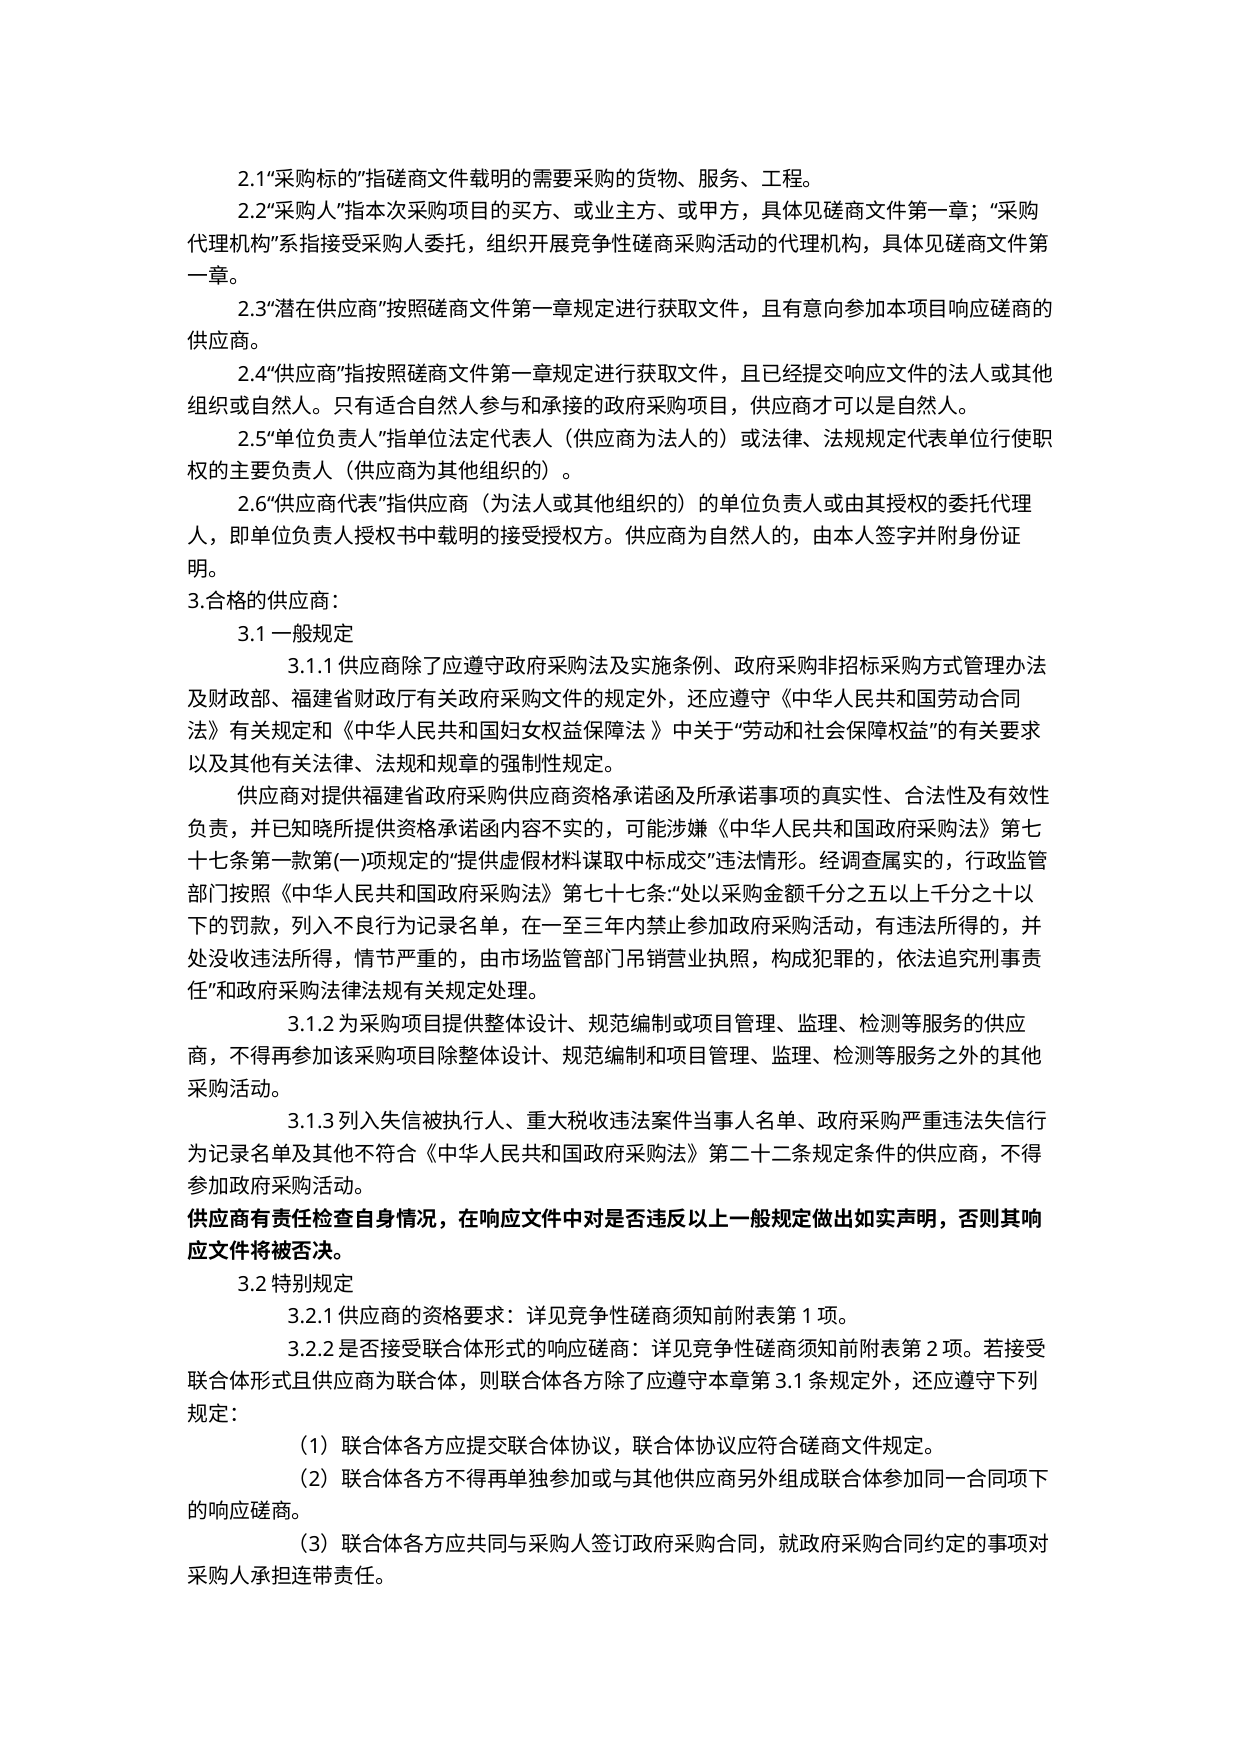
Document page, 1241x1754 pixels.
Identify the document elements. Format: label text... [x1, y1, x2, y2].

text 3.2.1供应商的资格要求：详见竞争性磋商须知前附表第1项。 [187, 1299, 1053, 1332]
text 供应商对提供福建省政府采购供应商资格承诺函及所承诺事项的真实性、合法性及有效性负责，并已知晓所提供资格承诺函内容不实的，可能涉嫌《中华人民共和国政府采购法》第七十七条第一款第(一)项规定的“提供虚假材料谋取中标成交”违法情形。经调查属实的，行政监管部门按照《中华人民共和国政府采购法》第七十七条:“处以采购金额千分之五以上千分之十以下的罚款，列入不良行为记录名单，在一至三年内禁止参加政府采购活动，有违法所得的，并处没收违法所得，情节严重的，由市场监管部门吊销营业执照，构成犯罪的，依法追究刑事责任”和政府采购法律法规有关规定处理。 [187, 779, 1053, 1007]
text 3.1.3列入失信被执行人、重大税收违法案件当事人名单、政府采购严重违法失信行为记录名单及其他不符合《中华人民共和国政府采购法》第二十二条规定条件的供应商，不得参加政府采购活动。 [187, 1104, 1053, 1202]
text 供应商有责任检查自身情况，在响应文件中对是否违反以上一般规定做出如实声明，否则其响应文件将被否决。 [187, 1202, 1053, 1267]
text （1）联合体各方应提交联合体协议，联合体协议应符合磋商文件规定。 [187, 1429, 1053, 1462]
text 3.2.2是否接受联合体形式的响应磋商：详见竞争性磋商须知前附表第2项。若接受联合体形式且供应商为联合体，则联合体各方除了应遵守本章第3.1条规定外，还应遵守下列规定： [187, 1332, 1053, 1429]
text 3.合格的供应商： [187, 584, 1053, 617]
text 2.4“供应商”指按照磋商文件第一章规定进行获取文件，且已经提交响应文件的法人或其他组织或自然人。只有适合自然人参与和承接的政府采购项目，供应商才可以是自然人。 [187, 357, 1053, 422]
text 2.5“单位负责人”指单位法定代表人（供应商为法人的）或法律、法规规定代表单位行使职权的主要负责人（供应商为其他组织的）。 [187, 422, 1053, 487]
text 2.1“采购标的”指磋商文件载明的需要采购的货物、服务、工程。 [187, 162, 1053, 194]
text 3.1一般规定 [187, 617, 1053, 649]
text 2.6“供应商代表”指供应商（为法人或其他组织的）的单位负责人或由其授权的委托代理人，即单位负责人授权书中载明的接受授权方。供应商为自然人的，由本人签字并附身份证明。 [187, 487, 1053, 584]
text 3.1.1供应商除了应遵守政府采购法及实施条例、政府采购非招标采购方式管理办法及财政部、福建省财政厅有关政府采购文件的规定外，还应遵守《中华人民共和国劳动合同法》有关规定和《中华人民共和国妇女权益保障法 》中关于“劳动和社会保障权益”的有关要求以及其他有关法律、法规和规章的强制性规定。 [187, 649, 1053, 779]
text （2）联合体各方不得再单独参加或与其他供应商另外组成联合体参加同一合同项下的响应磋商。 [187, 1462, 1053, 1527]
text 2.3“潜在供应商”按照磋商文件第一章规定进行获取文件，且有意向参加本项目响应磋商的供应商。 [187, 292, 1053, 357]
text 3.1.2为采购项目提供整体设计、规范编制或项目管理、监理、检测等服务的供应商，不得再参加该采购项目除整体设计、规范编制和项目管理、监理、检测等服务之外的其他采购活动。 [187, 1007, 1053, 1104]
text 2.2“采购人”指本次采购项目的买方、或业主方、或甲方，具体见磋商文件第一章；“采购代理机构”系指接受采购人委托，组织开展竞争性磋商采购活动的代理机构，具体见磋商文件第一章。 [187, 194, 1053, 292]
text （3）联合体各方应共同与采购人签订政府采购合同，就政府采购合同约定的事项对采购人承担连带责任。 [187, 1527, 1053, 1592]
text 3.2特别规定 [187, 1267, 1053, 1299]
